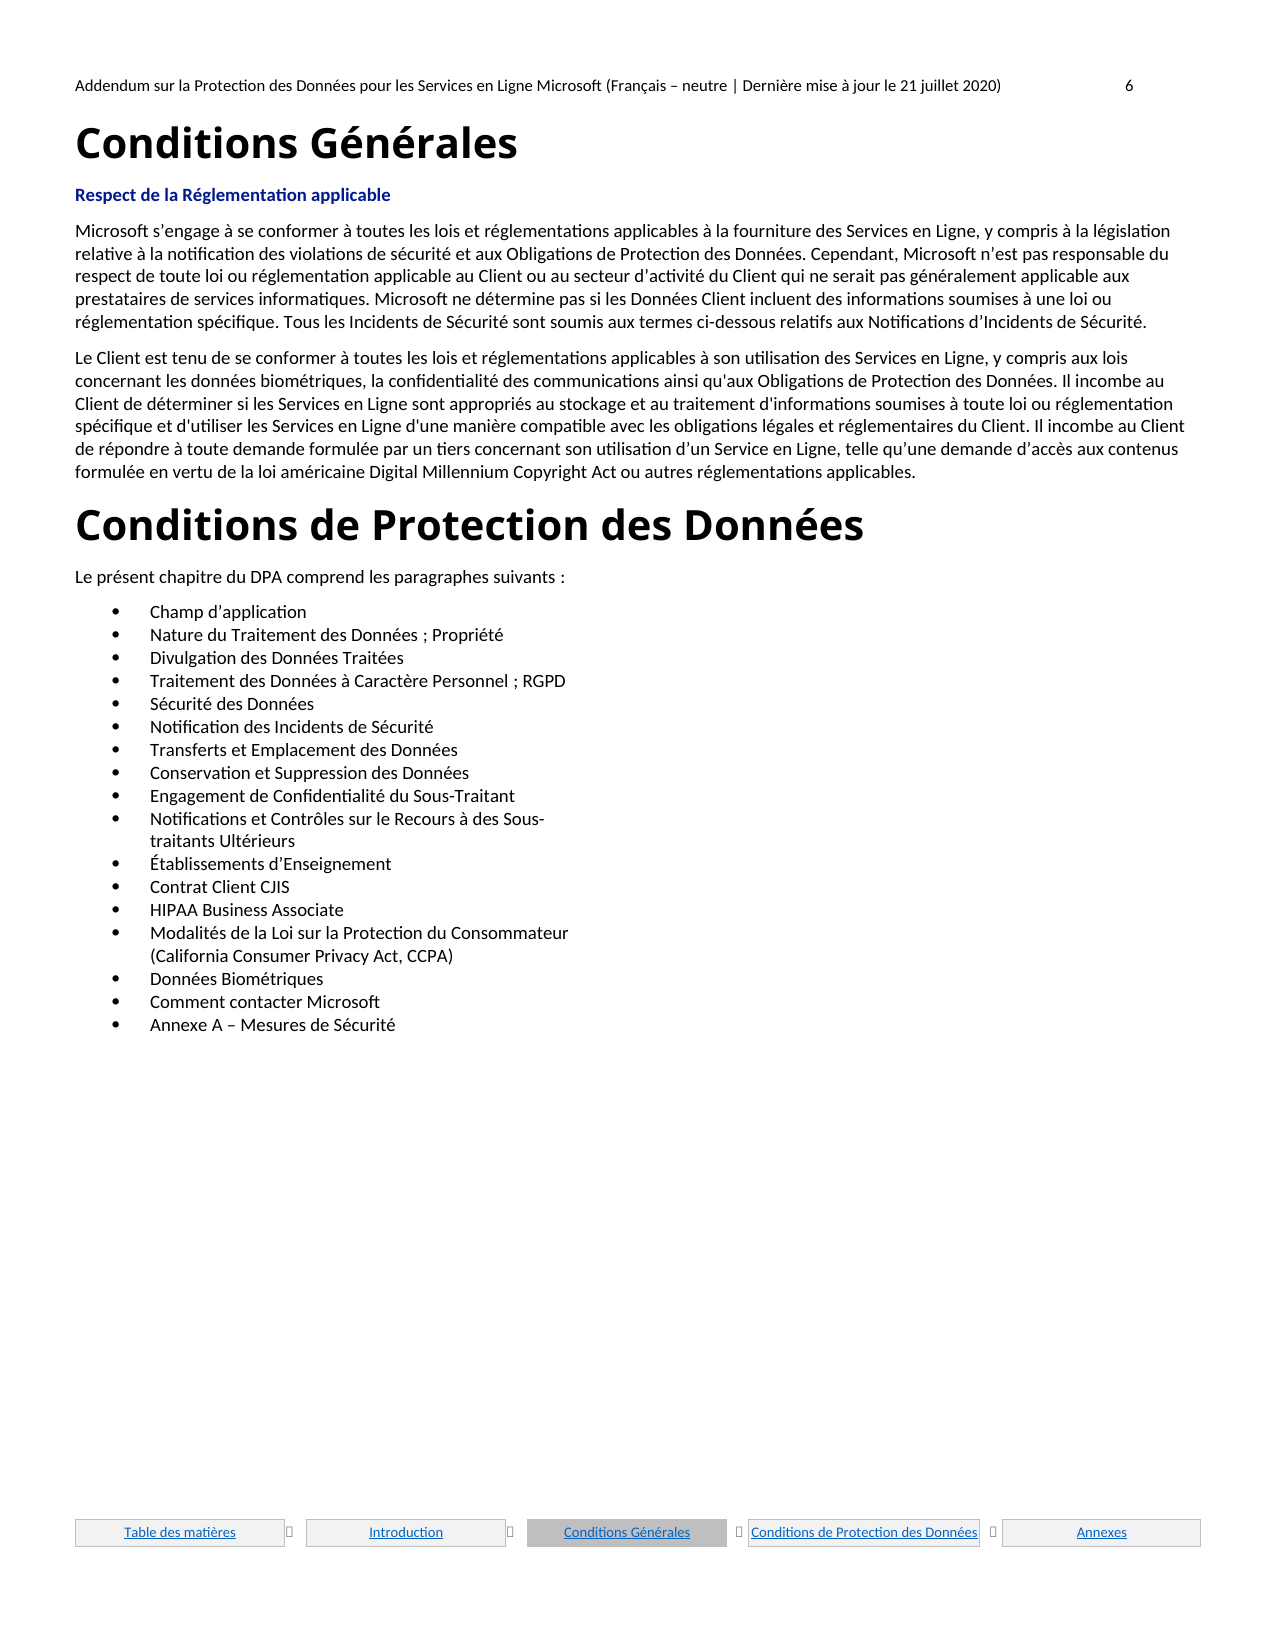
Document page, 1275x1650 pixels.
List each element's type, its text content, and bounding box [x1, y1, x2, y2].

list Annexe A – Mesures de Sécurité [112, 1013, 600, 1036]
list Le Client est tenu de se conformer à toutes les lois et réglementations applicables à son utilisation des Services en Ligne, y compris aux lois concernant les données biométriques, la confidentialité des communications ainsi qu'aux Obligations de Protection des Données. Il incombe au Client de déterminer si les Services en Ligne sont appropriés au stockage et au traitement d'informations soumises à toute loi ou réglementation spécifique et d'utiliser les Services en Ligne d'une manière compatible avec les obligations légales et réglementaires du Client. Il incombe au Client de répondre à toute demande formulée par un tiers concernant son utilisation d’un Service en Ligne, telle qu’une demande d’accès aux contenus formulée en vertu de la loi américaine Digital Millennium Copyright Act ou autres réglementations applicables. [75, 346, 1200, 483]
list Transferts et Emplacement des Données [112, 738, 600, 761]
list Nature du Traitement des Données ; Propriété [112, 623, 600, 646]
list Sécurité des Données [112, 692, 600, 715]
list Champ d’application [112, 601, 600, 623]
list Traitement des Données à Caractère Personnel ; RGPD [112, 669, 600, 692]
list Comment contacter Microsoft [112, 990, 600, 1013]
list HIPAA Business Associate [112, 898, 600, 921]
list Données Biométriques [112, 967, 600, 990]
list Engagement de Confidentialité du Sous-Traitant [112, 784, 600, 807]
list Établissements d’Enseignement [112, 853, 600, 876]
subtitle Conditions Générales [75, 114, 1200, 171]
list Microsoft s’engage à se conformer à toutes les lois et réglementations applicables à la fourniture des Services en Ligne, y compris à la législation relative à la notification des violations de sécurité et aux Obligations de Protection des Données. Cependant, Microsoft n’est pas responsable du respect de toute loi ou réglementation applicable au Client ou au secteur d’activité du Client qui ne serait pas généralement applicable aux prestataires de services informatiques. Microsoft ne détermine pas si les Données Client incluent des informations soumises à une loi ou réglementation spécifique. Tous les Incidents de Sécurité sont soumis aux termes ci-dessous relatifs aux Notifications d’Incidents de Sécurité. [75, 219, 1200, 333]
list Le présent chapitre du DPA comprend les paragraphes suivants : [75, 565, 1200, 588]
list Divulgation des Données Traitées [112, 646, 600, 669]
list Notification des Incidents de Sécurité [112, 715, 600, 738]
subtitle Conditions de Protection des Données [75, 496, 1200, 553]
list Contrat Client CJIS [112, 876, 600, 898]
list Conservation et Suppression des Données [112, 761, 600, 784]
subtitle Respect de la Réglementation applicable [75, 183, 1200, 206]
list Notifications et Contrôles sur le Recours à des Sous-traitants Ultérieurs [112, 807, 600, 853]
list Modalités de la Loi sur la Protection du Consommateur (California Consumer Privacy Act, CCPA) [112, 921, 600, 967]
